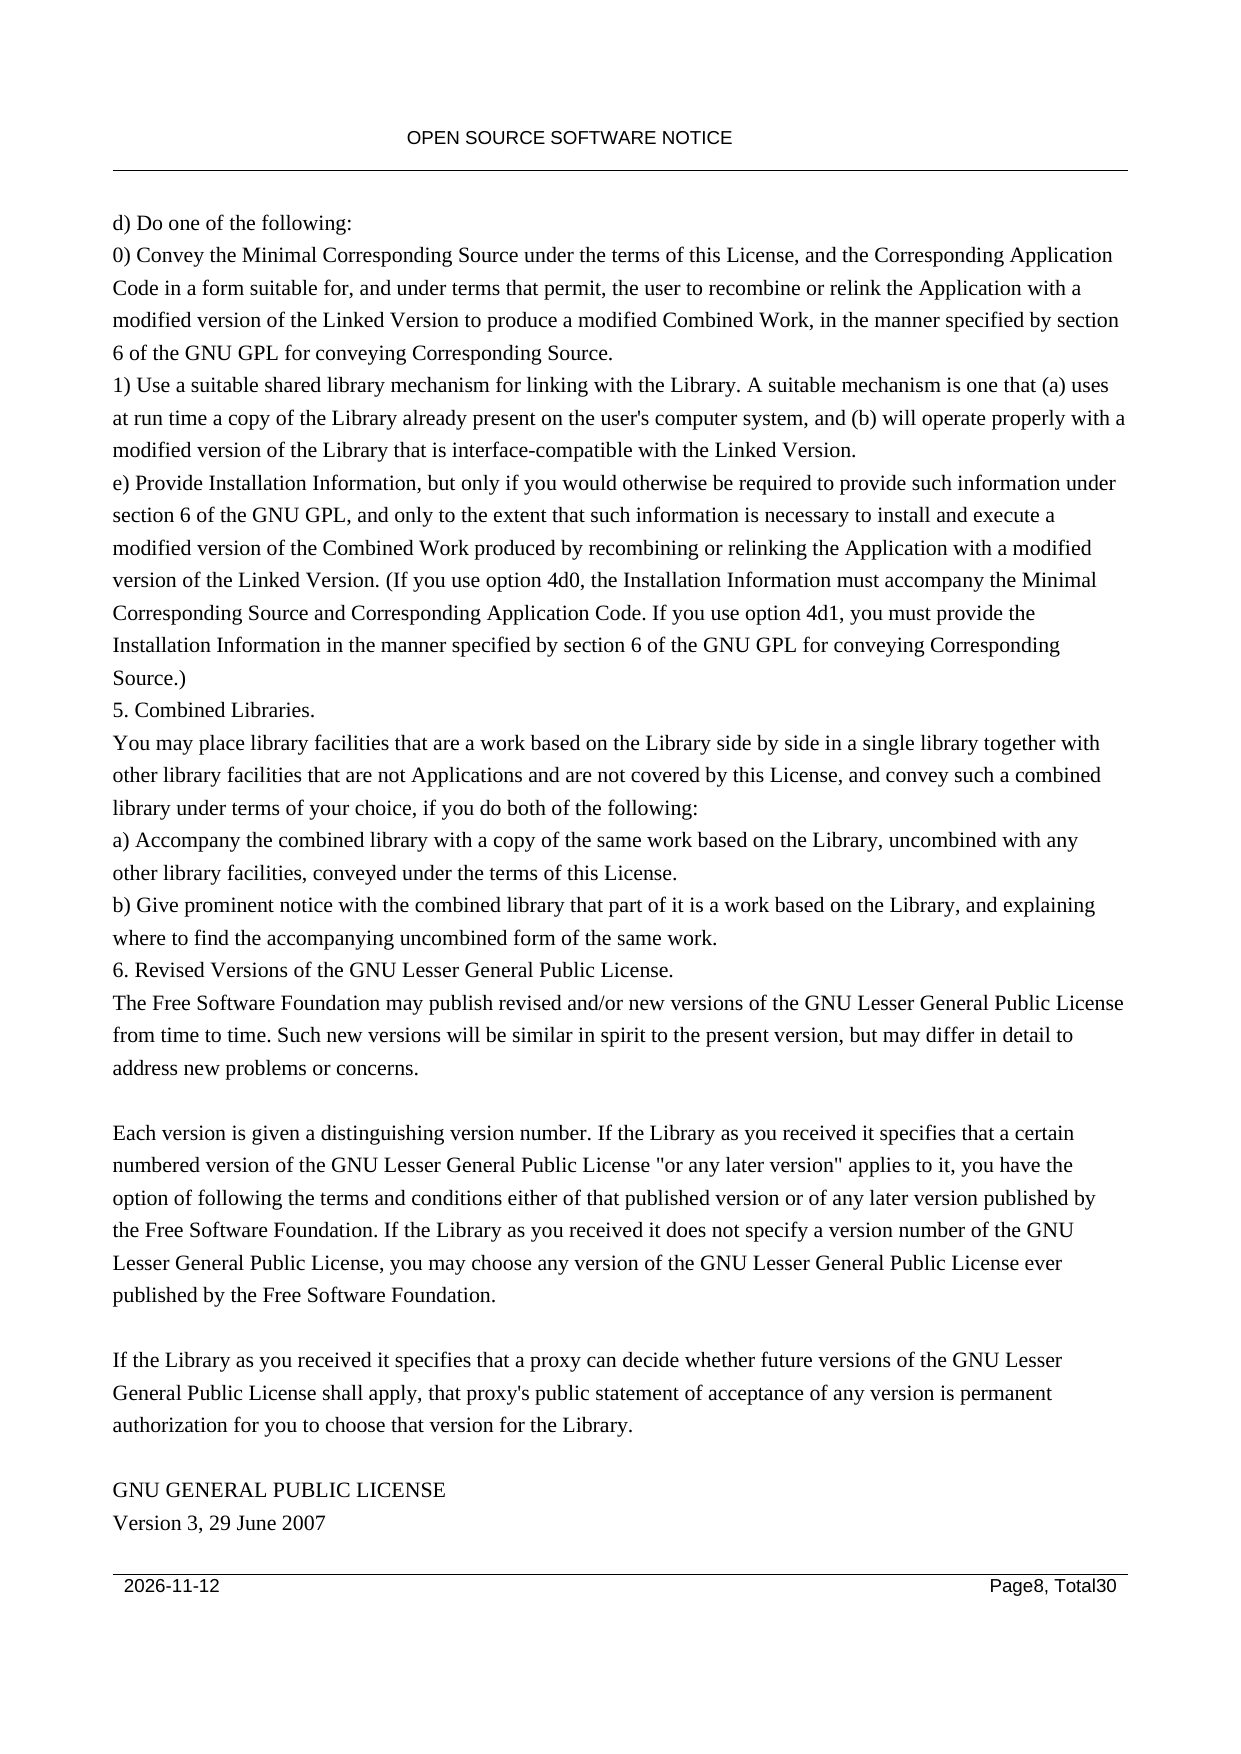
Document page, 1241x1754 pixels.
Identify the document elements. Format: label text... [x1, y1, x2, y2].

text GNU GENERAL PUBLIC LICENSE [112, 1474, 1128, 1506]
text d) Do one of the following: [112, 206, 1128, 239]
text 6. Revised Versions of the GNU Lesser General Public License. [112, 954, 1128, 986]
text The Free Software Foundation may publish revised and/or new versions of the GNU Lesser General Public License from time to time. Such new versions will be similar in spirit to the present version, but may differ in detail to address new problems or concerns. [112, 986, 1128, 1084]
text b) Give prominent notice with the combined library that part of it is a work based on the Library, and explaining where to find the accompanying uncombined form of the same work. [112, 889, 1128, 954]
text a) Accompany the combined library with a copy of the same work based on the Library, uncombined with any other library facilities, conveyed under the terms of this License. [112, 824, 1128, 889]
text e) Provide Installation Information, but only if you would otherwise be required to provide such information under section 6 of the GNU GPL, and only to the extent that such information is necessary to install and execute a modified version of the Combined Work produced by recombining or relinking the Application with a modified version of the Linked Version. (If you use option 4d0, the Installation Information must accompany the Minimal Corresponding Source and Corresponding Application Code. If you use option 4d1, you must provide the Installation Information in the manner specified by section 6 of the GNU GPL for conveying Corresponding Source.) [112, 466, 1128, 694]
text 0) Convey the Minimal Corresponding Source under the terms of this License, and the Corresponding Application Code in a form suitable for, and under terms that permit, the user to recombine or relink the Application with a modified version of the Linked Version to produce a modified Combined Work, in the manner specified by section 6 of the GNU GPL for conveying Corresponding Source. [112, 239, 1128, 369]
text Each version is given a distinguishing version number. If the Library as you received it specifies that a certain numbered version of the GNU Lesser General Public License "or any later version" applies to it, you have the option of following the terms and conditions either of that published version or of any later version published by the Free Software Foundation. If the Library as you received it does not specify a version number of the GNU Lesser General Public License, you may choose any version of the GNU Lesser General Public License ever published by the Free Software Foundation. [112, 1116, 1128, 1311]
text You may place library facilities that are a work based on the Library side by side in a single library together with other library facilities that are not Applications and are not covered by this License, and convey such a combined library under terms of your choice, if you do both of the following: [112, 726, 1128, 824]
text Version 3, 29 June 2007 [112, 1506, 1128, 1539]
text If the Library as you received it specifies that a proxy can decide whether future versions of the GNU Lesser General Public License shall apply, that proxy's public statement of acceptance of any version is permanent authorization for you to choose that version for the Library. [112, 1344, 1128, 1441]
text 1) Use a suitable shared library mechanism for linking with the Library. A suitable mechanism is one that (a) uses at run time a copy of the Library already present on the user's computer system, and (b) will operate properly with a modified version of the Library that is interface-compatible with the Linked Version. [112, 369, 1128, 466]
text 5. Combined Libraries. [112, 694, 1128, 726]
